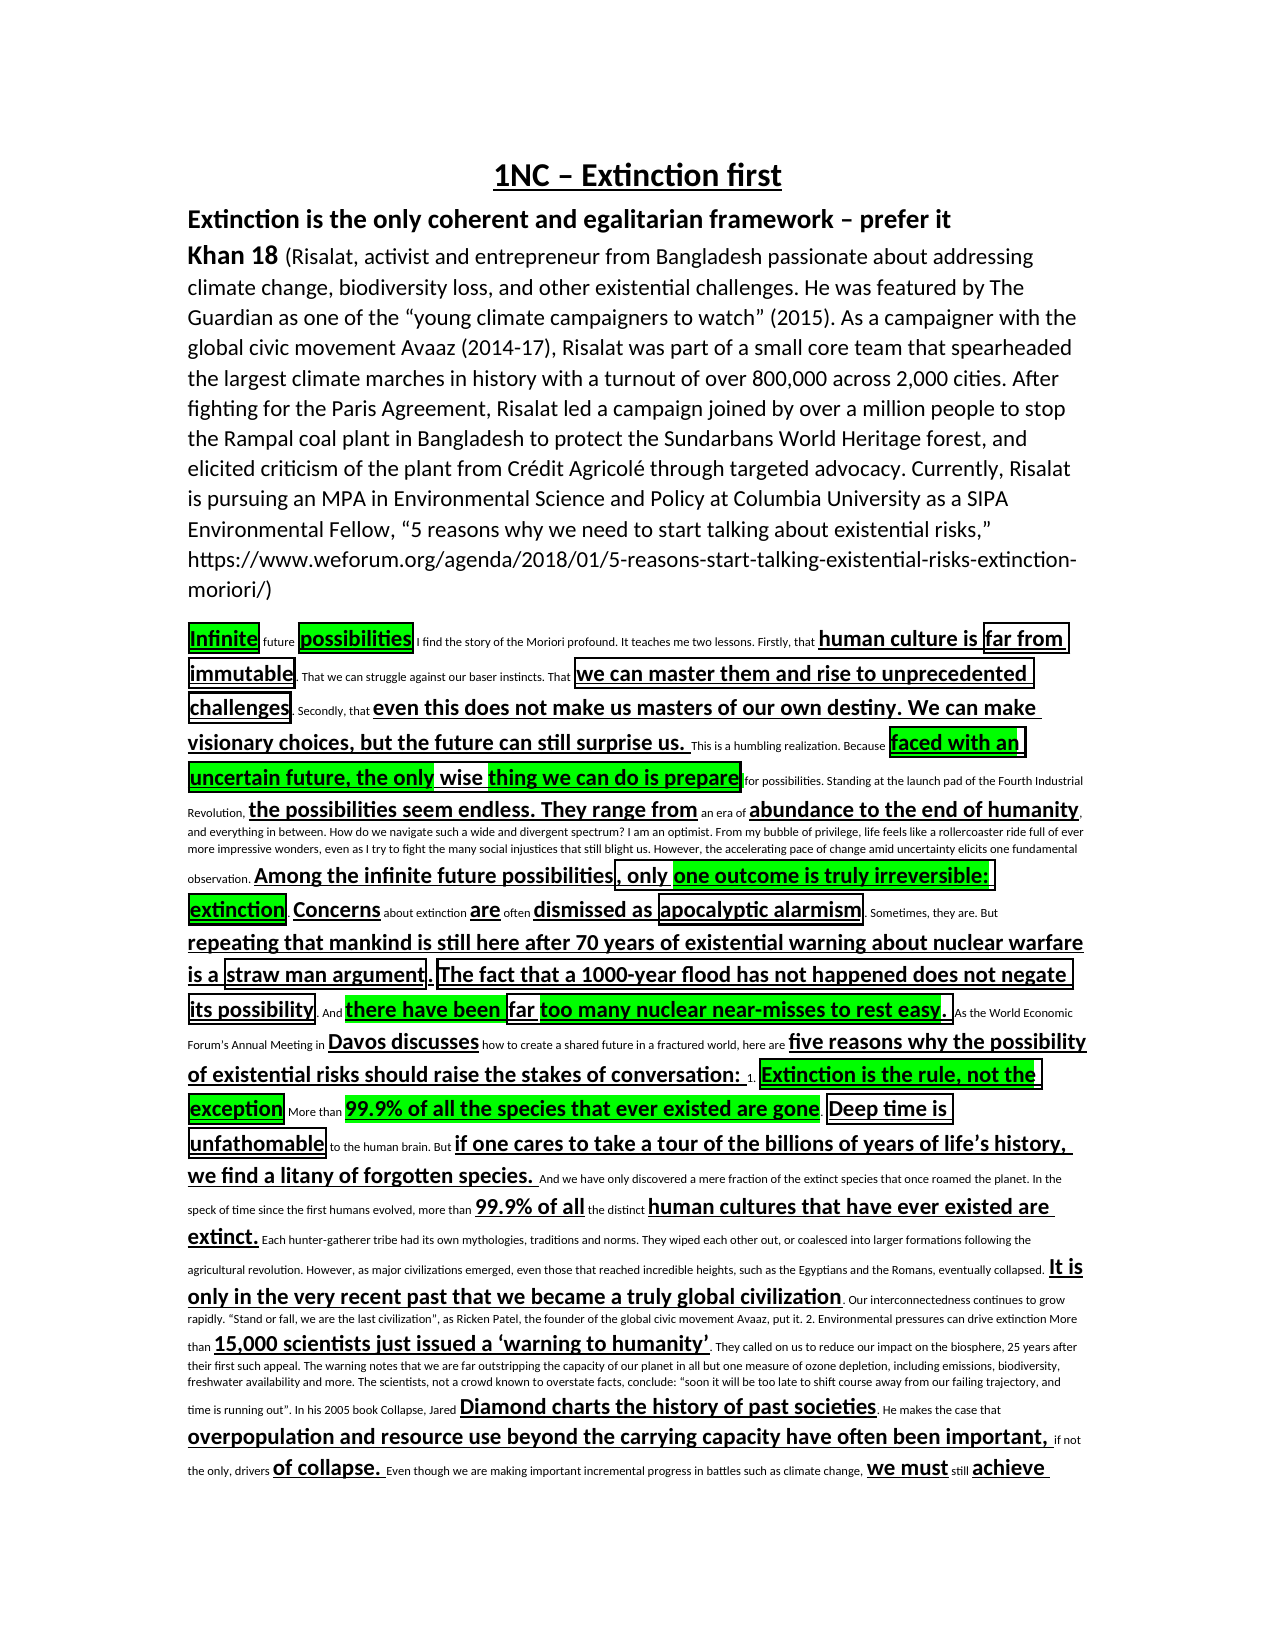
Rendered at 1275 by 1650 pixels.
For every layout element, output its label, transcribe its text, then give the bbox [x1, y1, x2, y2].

text Khan 18 (Risalat, activist and entrepreneur from Bangladesh passionate about addressing climate change, biodiversity loss, and other existential challenges. He was featured by The Guardian as one of the “young climate campaigners to watch” (2015). As a campaigner with the global civic movement Avaaz (2014-17), Risalat was part of a small core team that spearheaded the largest climate marches in history with a turnout of over 800,000 across 2,000 cities. After fighting for the Paris Agreement, Risalat led a campaign joined by over a million people to stop the Rampal coal plant in Bangladesh to protect the Sundarbans World Heritage forest, and elicited criticism of the plant from Crédit Agricolé through targeted advocacy. Currently, Risalat is pursuing an MPA in Environmental Science and Policy at Columbia University as a SIPA Environmental Fellow, “5 reasons why we need to start talking about existential risks,” https://www.weforum.org/agenda/2018/01/5-reasons-start-talking-existential-risks-extinction-moriori/) [187, 238, 1087, 603]
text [187, 622, 1087, 1481]
subtitle 1NC – Extinction first [187, 154, 1087, 195]
subtitle Extinction is the only coherent and egalitarian framework – prefer it [187, 202, 1087, 235]
